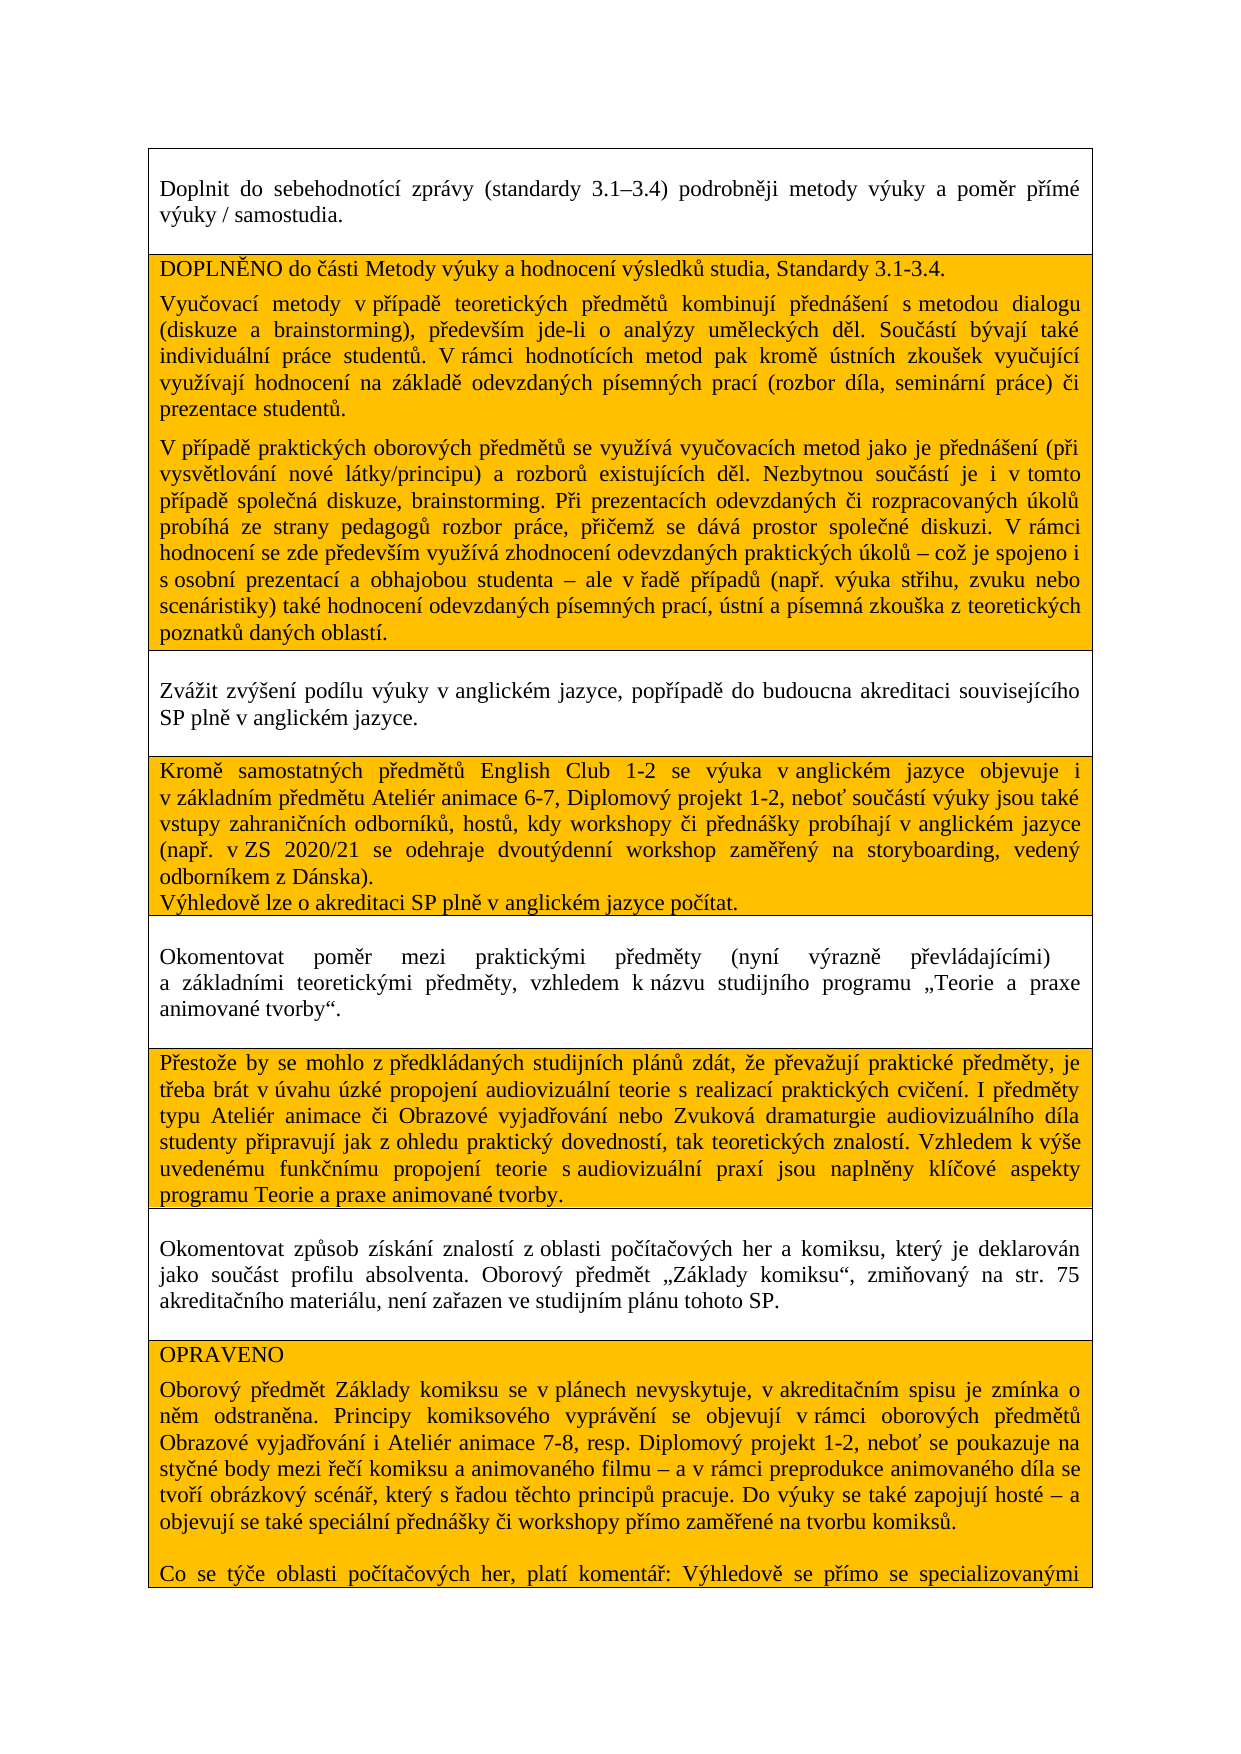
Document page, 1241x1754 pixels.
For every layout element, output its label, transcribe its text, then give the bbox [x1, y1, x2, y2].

table_cell Okomentovat poměr mezi praktickými předměty (nyní výrazně převládajícími) a základními teoretickými předměty, vzhledem k názvu studijního programu „Teorie a praxe animované tvorby“. [149, 916, 1092, 1048]
table_cell Zvážit zvýšení podílu výuky v anglickém jazyce, popřípadě do budoucna akreditaci souvisejícího SP plně v anglickém jazyce. [149, 651, 1092, 756]
table_cell Přestože by se mohlo z předkládaných studijních plánů zdát, že převažují praktické předměty, je třeba brát v úvahu úzké propojení audiovizuální teorie s realizací praktických cvičení. I předměty typu Ateliér animace či Obrazové vyjadřování nebo Zvuková dramaturgie audiovizuálního díla studenty připravují jak z ohledu praktický dovedností, tak teoretických znalostí. Vzhledem k výše uvedenému funkčnímu propojení teorie s audiovizuální praxí jsou naplněny klíčové aspekty programu Teorie a praxe animované tvorby. [149, 1049, 1092, 1207]
table_cell Okomentovat způsob získání znalostí z oblasti počítačových her a komiksu, který je deklarován jako součást profilu absolventa. Oborový předmět „Základy komiksu“, zmiňovaný na str. 75 akreditačního materiálu, není zařazen ve studijním plánu tohoto SP. [149, 1209, 1092, 1340]
table_cell DOPLNĚNO do části Metody výuky a hodnocení výsledků studia, Standardy 3.1-3.4. Vyučovací metody v případě teoretických předmětů kombinují přednášení s metodou dialogu (diskuze a brainstorming), především jde-li o analýzy uměleckých děl. Součástí bývají také individuální práce studentů. V rámci hodnotících metod pak kromě ústních zkoušek vyučující využívají hodnocení na základě odevzdaných písemných prací (rozbor díla, seminární práce) či prezentace studentů. V případě praktických oborových předmětů se využívá vyučovacích metod jako je přednášení (při vysvětlování nové látky/principu) a rozborů existujících děl. Nezbytnou součástí je i v tomto případě společná diskuze, brainstorming. Při prezentacích odevzdaných či rozpracovaných úkolů probíhá ze strany pedagogů rozbor práce, přičemž se dává prostor společné diskuzi. V rámci hodnocení se zde především využívá zhodnocení odevzdaných praktických úkolů – což je spojeno i s osobní prezentací a obhajobou studenta – ale v řadě případů (např. výuka střihu, zvuku nebo scenáristiky) také hodnocení odevzdaných písemných prací, ústní a písemná zkouška z teoretických poznatků daných oblastí. [149, 255, 1092, 650]
table_cell Kromě samostatných předmětů English Club 1-2 se výuka v anglickém jazyce objevuje i v základním předmětu Ateliér animace 6-7, Diplomový projekt 1-2, neboť součástí výuky jsou také vstupy zahraničních odborníků, hostů, kdy workshopy či přednášky probíhají v anglickém jazyce (např. v ZS 2020/21 se odehraje dvoutýdenní workshop zaměřený na storyboarding, vedený odborníkem z Dánska). Výhledově lze o akreditaci SP plně v anglickém jazyce počítat. [149, 757, 1092, 915]
table_header Doplnit do sebehodnotící zprávy (standardy 3.1–3.4) podrobněji metody výuky a poměr přímé výuky / samostudia. [149, 149, 1092, 254]
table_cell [149, 1341, 1092, 1587]
